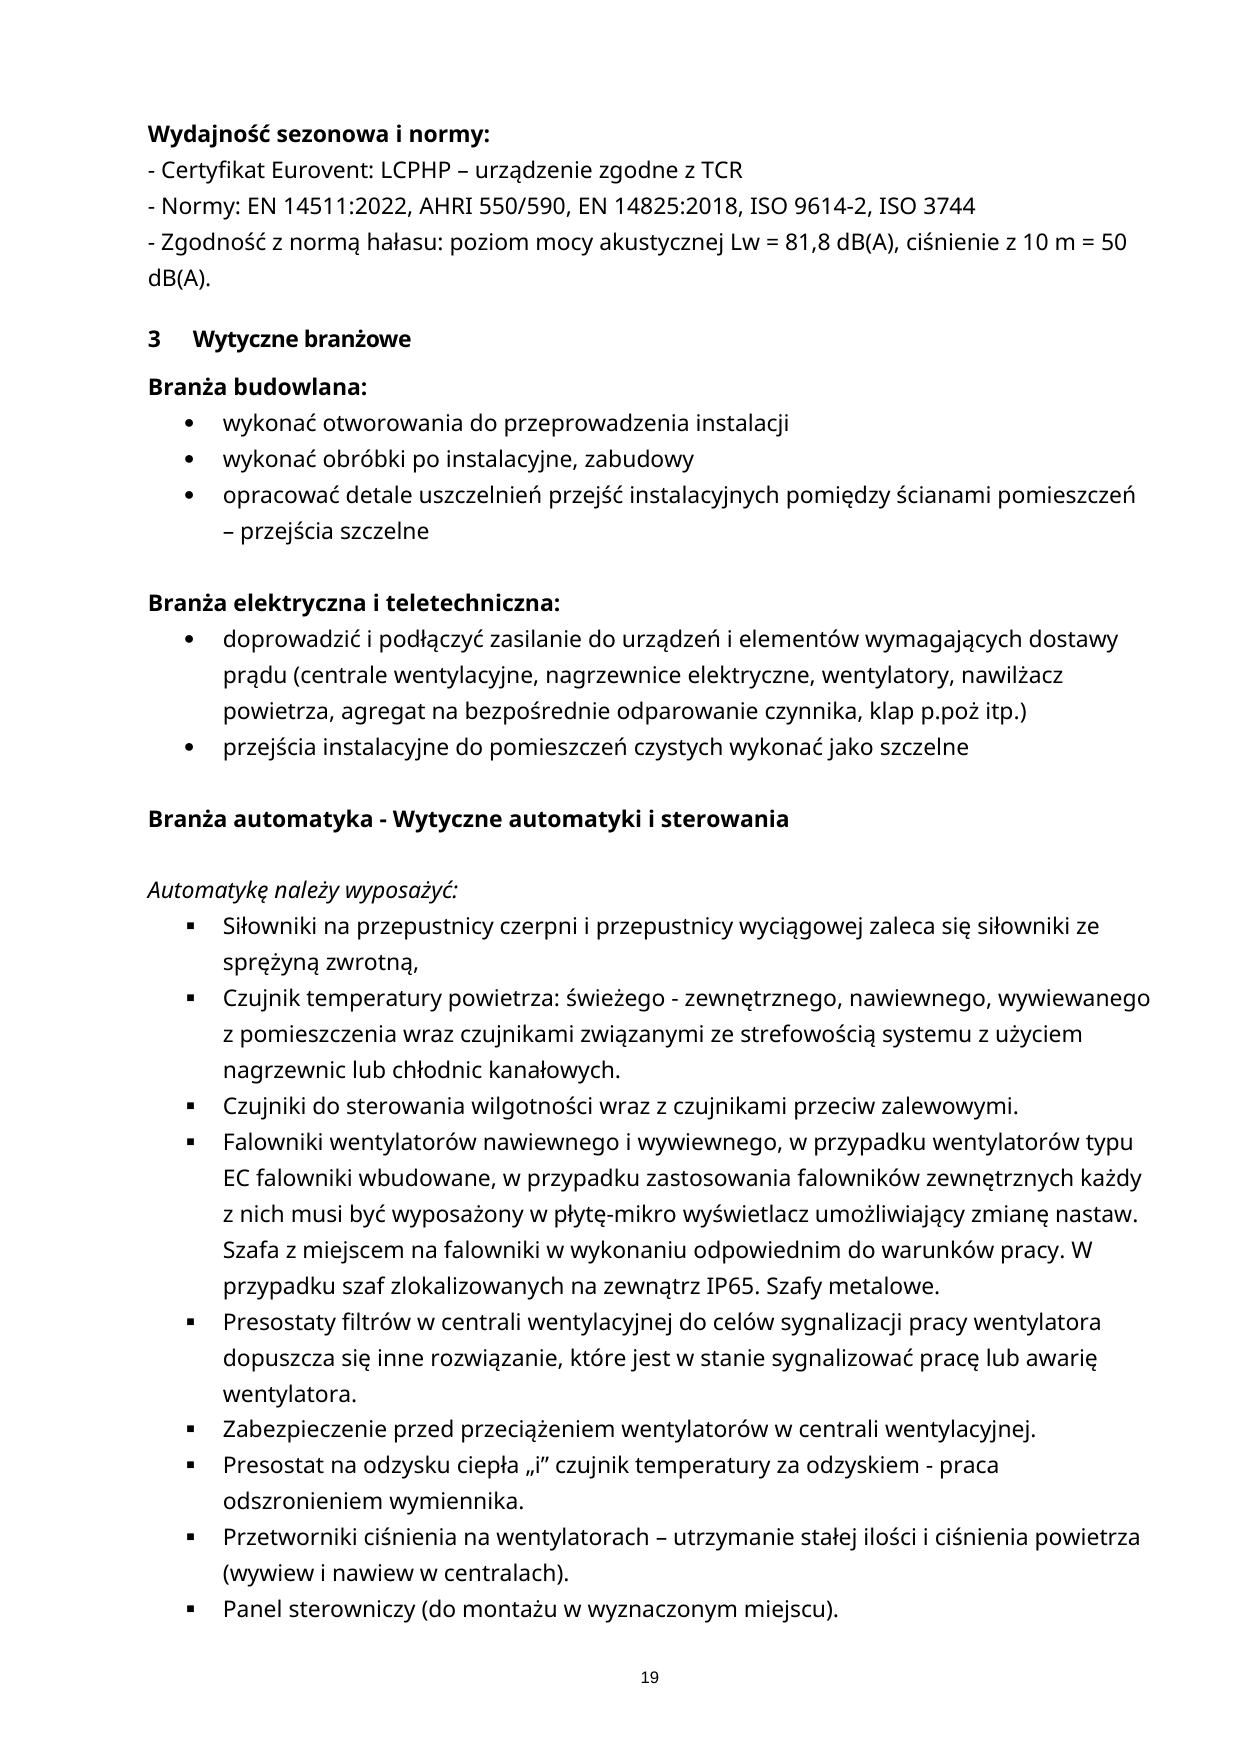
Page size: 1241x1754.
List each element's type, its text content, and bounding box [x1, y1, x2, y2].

list Falowniki wentylatorów nawiewnego i wywiewnego, w przypadku wentylatorów typu EC falowniki wbudowane, w przypadku zastosowania falowników zewnętrznych każdy z nich musi być wyposażony w płytę-mikro wyświetlacz umożliwiający zmianę nastaw. Szafa z miejscem na falowniki w wykonaniu odpowiednim do warunków pracy. W przypadku szaf zlokalizowanych na zewnątrz IP65. Szafy metalowe. [185, 1126, 1152, 1301]
text - Certyfikat Eurovent: LCPHP – urządzenie zgodne z TCR [148, 154, 1152, 185]
list opracować detale uszczelnień przejść instalacyjnych pomiędzy ścianami pomieszczeń – przejścia szczelne [185, 479, 1152, 546]
text Branża elektryczna i teletechniczna: [148, 587, 1152, 618]
list Zabezpieczenie przed przeciążeniem wentylatorów w centrali wentylacyjnej. [185, 1413, 1152, 1445]
list Siłowniki na przepustnicy czerpni i przepustnicy wyciągowej zaleca się siłowniki ze sprężyną zwrotną, [185, 910, 1152, 977]
text Automatykę należy wyposażyć: [148, 874, 1152, 906]
list Czujnik temperatury powietrza: świeżego - zewnętrznego, nawiewnego, wywiewanego z pomieszczenia wraz czujnikami związanymi ze strefowością systemu z użyciem nagrzewnic lub chłodnic kanałowych. [185, 982, 1152, 1085]
text Wydajność sezonowa i normy: [148, 118, 1152, 149]
list przejścia instalacyjne do pomieszczeń czystych wykonać jako szczelne [185, 731, 1152, 762]
list wykonać obróbki po instalacyjne, zabudowy [185, 443, 1152, 474]
list Przetworniki ciśnienia na wentylatorach – utrzymanie stałej ilości i ciśnienia powietrza (wywiew i nawiew w centralach). [185, 1521, 1152, 1588]
text Branża budowlana: [148, 371, 1152, 402]
text - Zgodność z normą hałasu: poziom mocy akustycznej Lw = 81,8 dB(A), ciśnienie z 10 m = 50 dB(A). [148, 226, 1152, 293]
subtitle Wytyczne branżowe [148, 323, 1152, 354]
text Branża automatyka - Wytyczne automatyki i sterowania [148, 802, 1152, 834]
list doprowadzić i podłączyć zasilanie do urządzeń i elementów wymagających dostawy prądu (centrale wentylacyjne, nagrzewnice elektryczne, wentylatory, nawilżacz powietrza, agregat na bezpośrednie odparowanie czynnika, klap p.poż itp.) [185, 623, 1152, 726]
list Panel sterowniczy (do montażu w wyznaczonym miejscu). [185, 1593, 1152, 1624]
list Presostat na odzysku ciepła „i” czujnik temperatury za odzyskiem - praca odszronieniem wymiennika. [185, 1449, 1152, 1517]
list wykonać otworowania do przeprowadzenia instalacji [185, 407, 1152, 438]
text - Normy: EN 14511:2022, AHRI 550/590, EN 14825:2018, ISO 9614-2, ISO 3744 [148, 190, 1152, 221]
list Presostaty filtrów w centrali wentylacyjnej do celów sygnalizacji pracy wentylatora dopuszcza się inne rozwiązanie, które jest w stanie sygnalizować pracę lub awarię wentylatora. [185, 1306, 1152, 1409]
list Czujniki do sterowania wilgotności wraz z czujnikami przeciw zalewowymi. [185, 1090, 1152, 1121]
